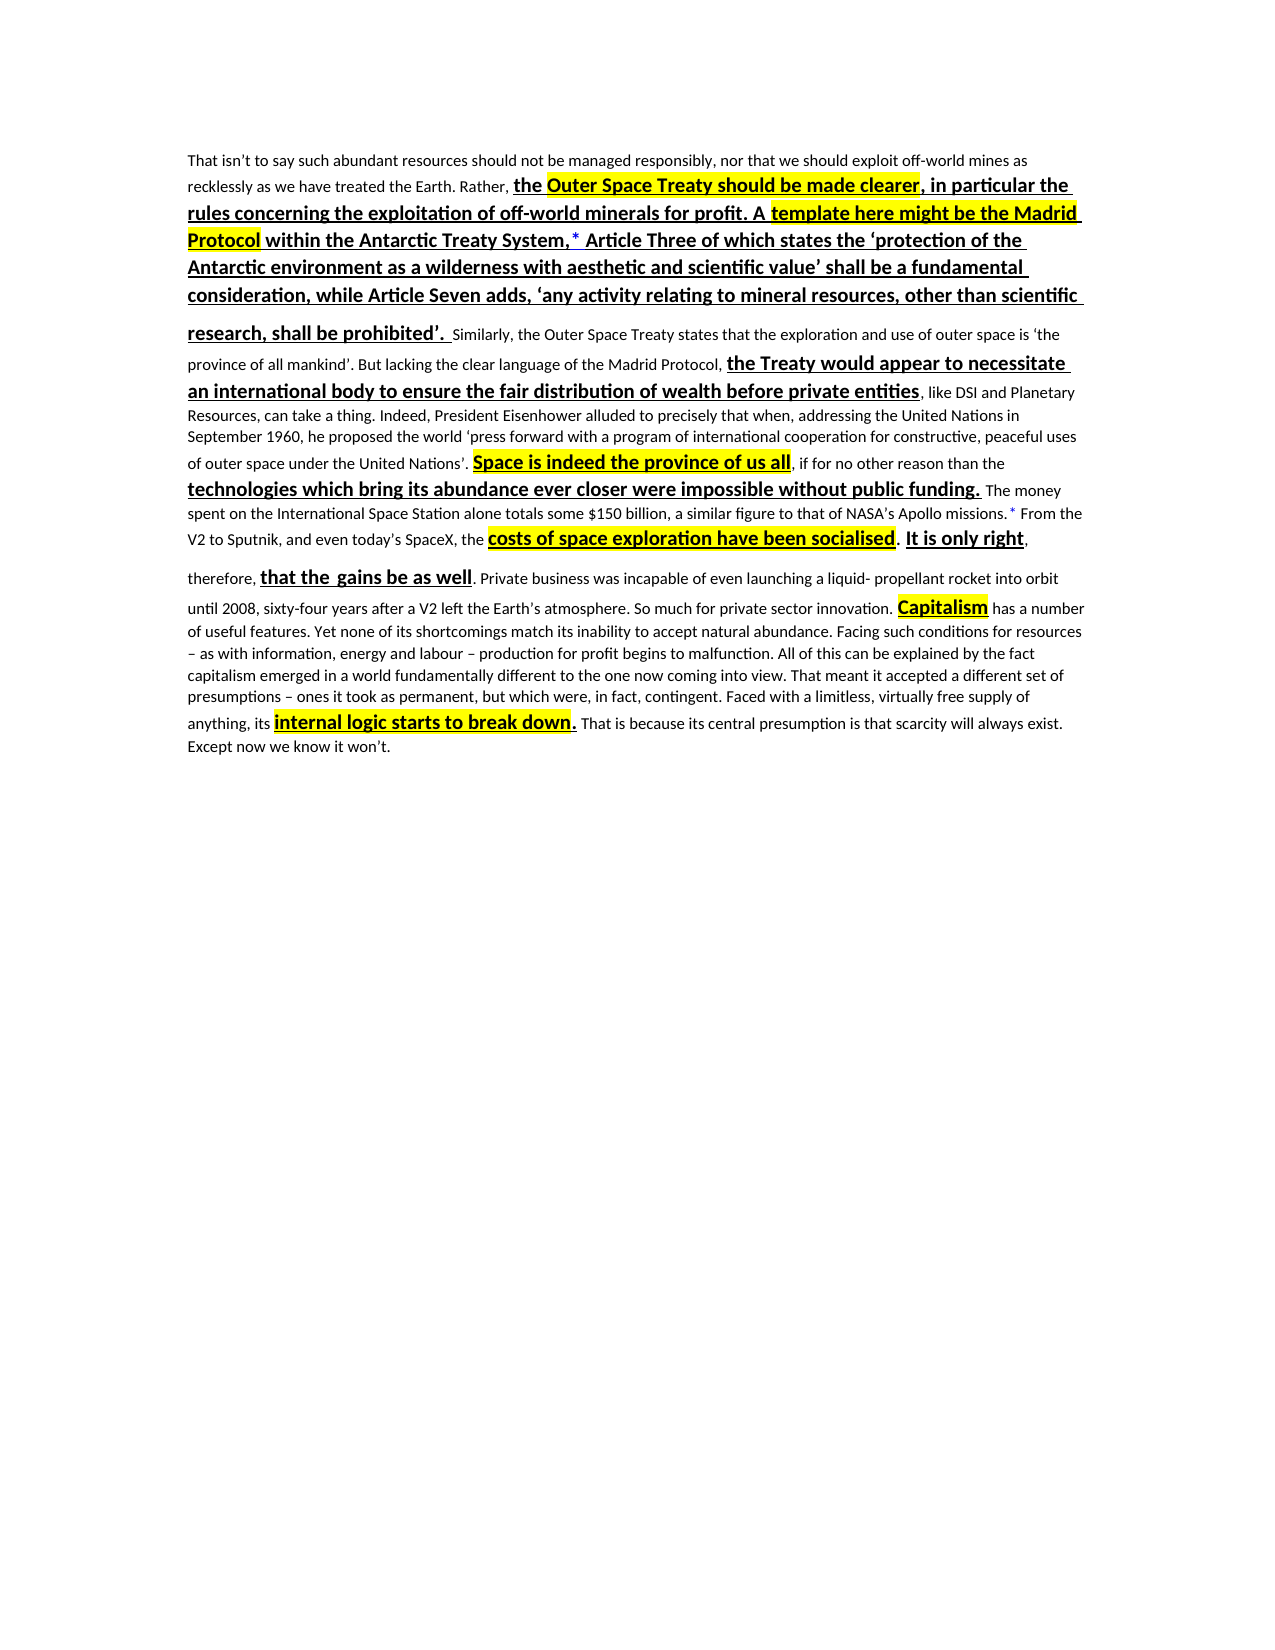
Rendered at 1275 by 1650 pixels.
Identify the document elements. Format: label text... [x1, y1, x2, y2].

text That isn’t to say such abundant resources should not be managed responsibly, nor that we should exploit off-world mines as recklessly as we have treated the Earth. Rather, the Outer Space Treaty should be made clearer, in particular the rules concerning the exploitation of off-world minerals for profit. A template here might be the Madrid Protocol within the Antarctic Treaty System,* Article Three of which states the ‘protection of the Antarctic environment as a wilderness with aesthetic and scientific value’ shall be a fundamental consideration, while Article Seven adds, ‘any activity relating to mineral resources, other than scientific research, shall be prohibited’. Similarly, the Outer Space Treaty states that the exploration and use of outer space is ‘the province of all mankind’. But lacking the clear language of the Madrid Protocol, the Treaty would appear to necessitate an international body to ensure the fair distribution of wealth before private entities, like DSI and Planetary Resources, can take a thing. Indeed, President Eisenhower alluded to precisely that when, addressing the United Nations in September 1960, he proposed the world ‘press forward with a program of international cooperation for constructive, peaceful uses of outer space under the United Nations’. Space is indeed the province of us all, if for no other reason than the technologies which bring its abundance ever closer were impossible without public funding. The money spent on the International Space Station alone totals some $150 billion, a similar figure to that of NASA’s Apollo missions.* From the V2 to Sputnik, and even today’s SpaceX, the costs of space exploration have been socialised. It is only right, therefore, that the gains be as well. Private business was incapable of even launching a liquid- propellant rocket into orbit until 2008, sixty-four years after a V2 left the Earth’s atmosphere. So much for private sector innovation. Capitalism has a number of useful features. Yet none of its shortcomings match its inability to accept natural abundance. Facing such conditions for resources – as with information, energy and labour – production for profit begins to malfunction. All of this can be explained by the fact capitalism emerged in a world fundamentally different to the one now coming into view. That meant it accepted a different set of presumptions – ones it took as permanent, but which were, in fact, contingent. Faced with a limitless, virtually free supply of anything, its internal logic starts to break down. That is because its central presumption is that scarcity will always exist. Except now we know it won’t. [187, 150, 1087, 756]
